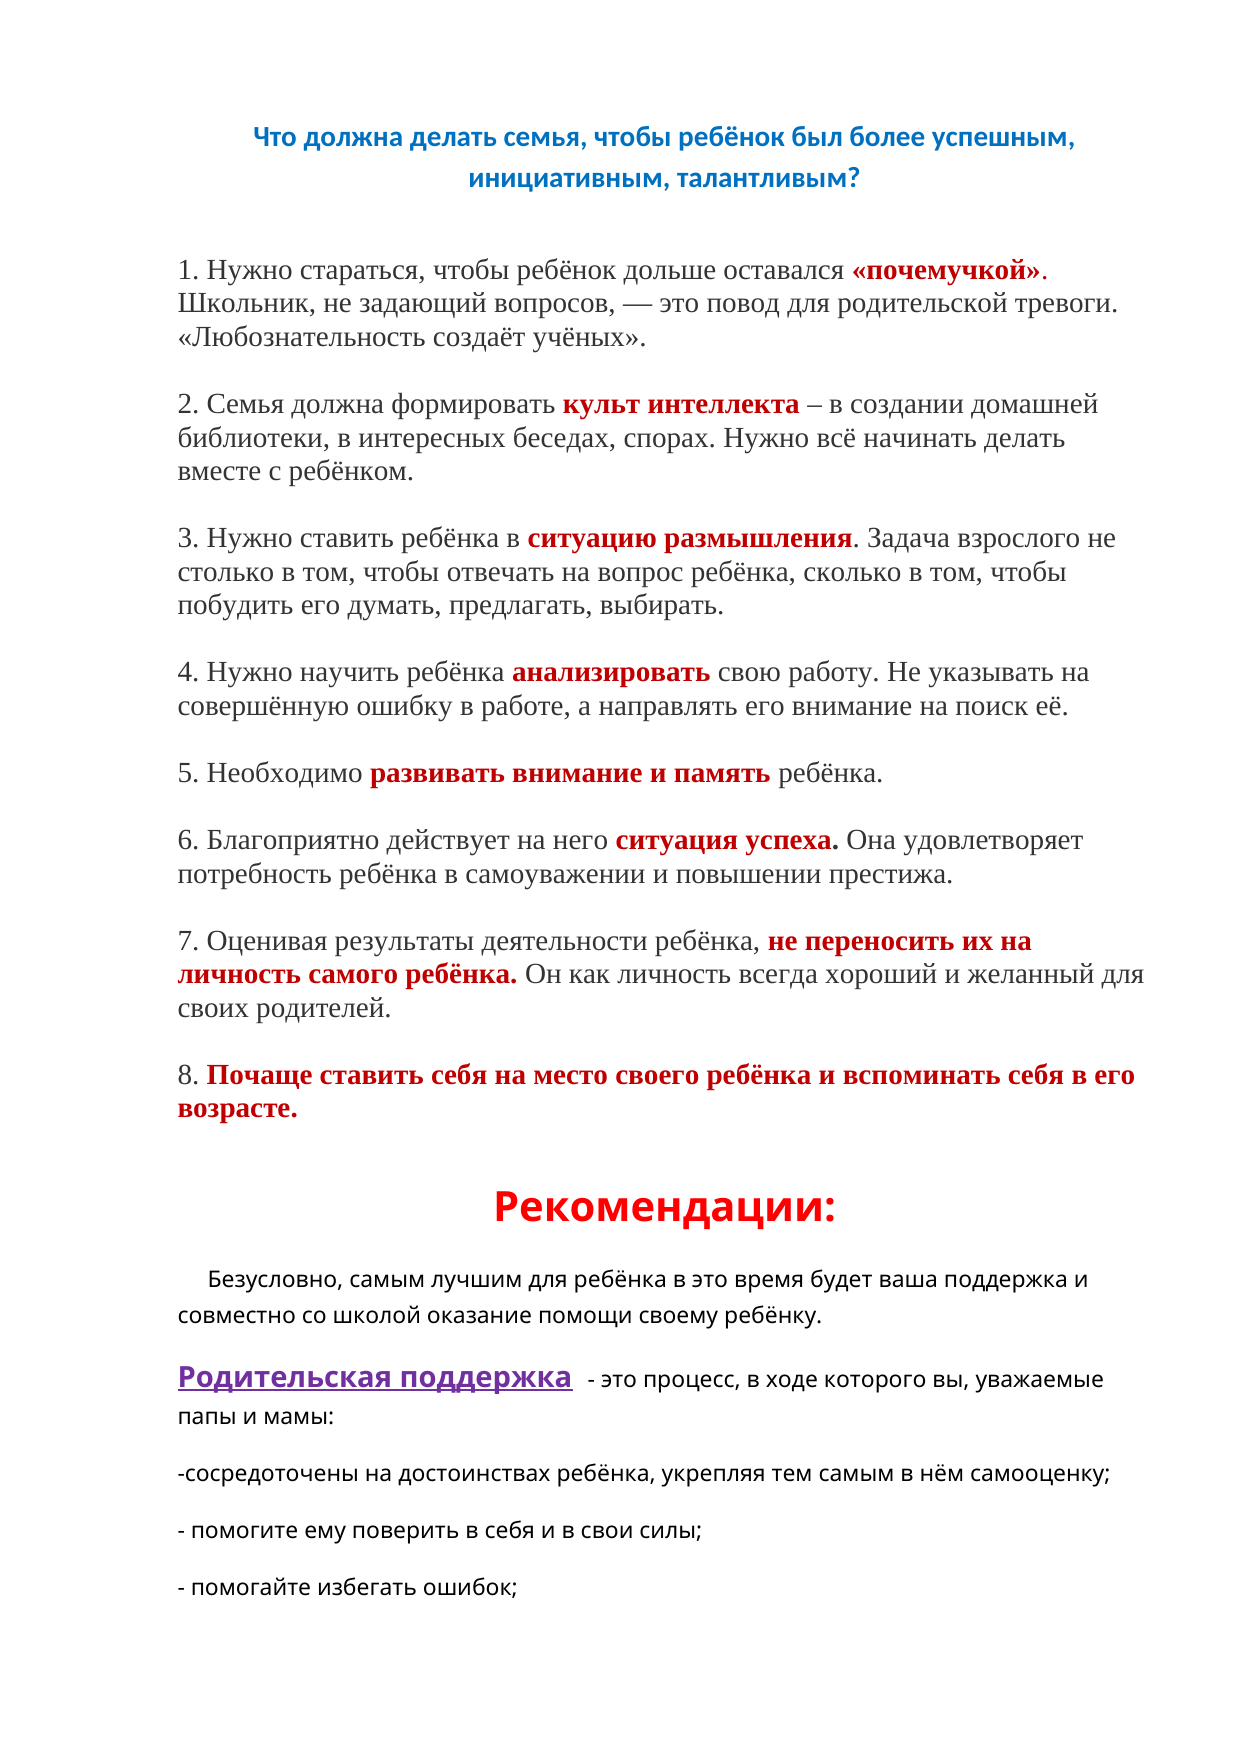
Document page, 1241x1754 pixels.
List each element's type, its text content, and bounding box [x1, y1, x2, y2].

text Что должна делать семья, чтобы ребёнок был более успешным, инициативным, талантливым? [177, 118, 1152, 195]
list 7. Оценивая результаты деятельности ребёнка, не переносить их на личность самого ребёнка. Он как личность всегда хороший и желанный для своих родителей. [177, 889, 1152, 1023]
text Безусловно, самым лучшим для ребёнка в это время будет ваша поддержка и совместно со школой оказание помощи своему ребёнку. [177, 1263, 1152, 1330]
text - помогайте избегать ошибок; [177, 1571, 1152, 1602]
list 5. Необходимо развивать внимание и память ребёнка. [177, 722, 1152, 789]
list 6. Благоприятно действует на него ситуация успеха. Она удовлетворяет потребность ребёнка в самоуважении и повышении престижа. [177, 789, 1152, 889]
list 2. Семья должна формировать культ интеллекта – в создании домашней библиотеки, в интересных беседах, спорах. Нужно всё начинать делать вместе с ребёнком. [177, 353, 1152, 487]
list 1. Нужно стараться, чтобы ребёнок дольше оставался «почемучкой». Школьник, не задающий вопросов, — это повод для родительской тревоги. «Любознательность создаёт учёных». [177, 221, 1152, 353]
text - помогите ему поверить в себя и в свои силы; [177, 1514, 1152, 1545]
text Рекомендации: [177, 1177, 1152, 1234]
text Родительская поддержка - это процесс, в ходе которого вы, уважаемые папы и мамы: [177, 1356, 1152, 1432]
list 4. Нужно научить ребёнка анализировать свою работу. Не указывать на совершённую ошибку в работе, а направлять его внимание на поиск её. [177, 621, 1152, 722]
text -сосредоточены на достоинствах ребёнка, укрепляя тем самым в нём самооценку; [177, 1457, 1152, 1488]
list 3. Нужно ставить ребёнка в ситуацию размышления. Задача взрослого не столько в том, чтобы отвечать на вопрос ребёнка, сколько в том, чтобы побудить его думать, предлагать, выбирать. [177, 487, 1152, 621]
list 8. Почаще ставить себя на место своего ребёнка и вспоминать себя в его возрасте. [177, 1023, 1152, 1124]
